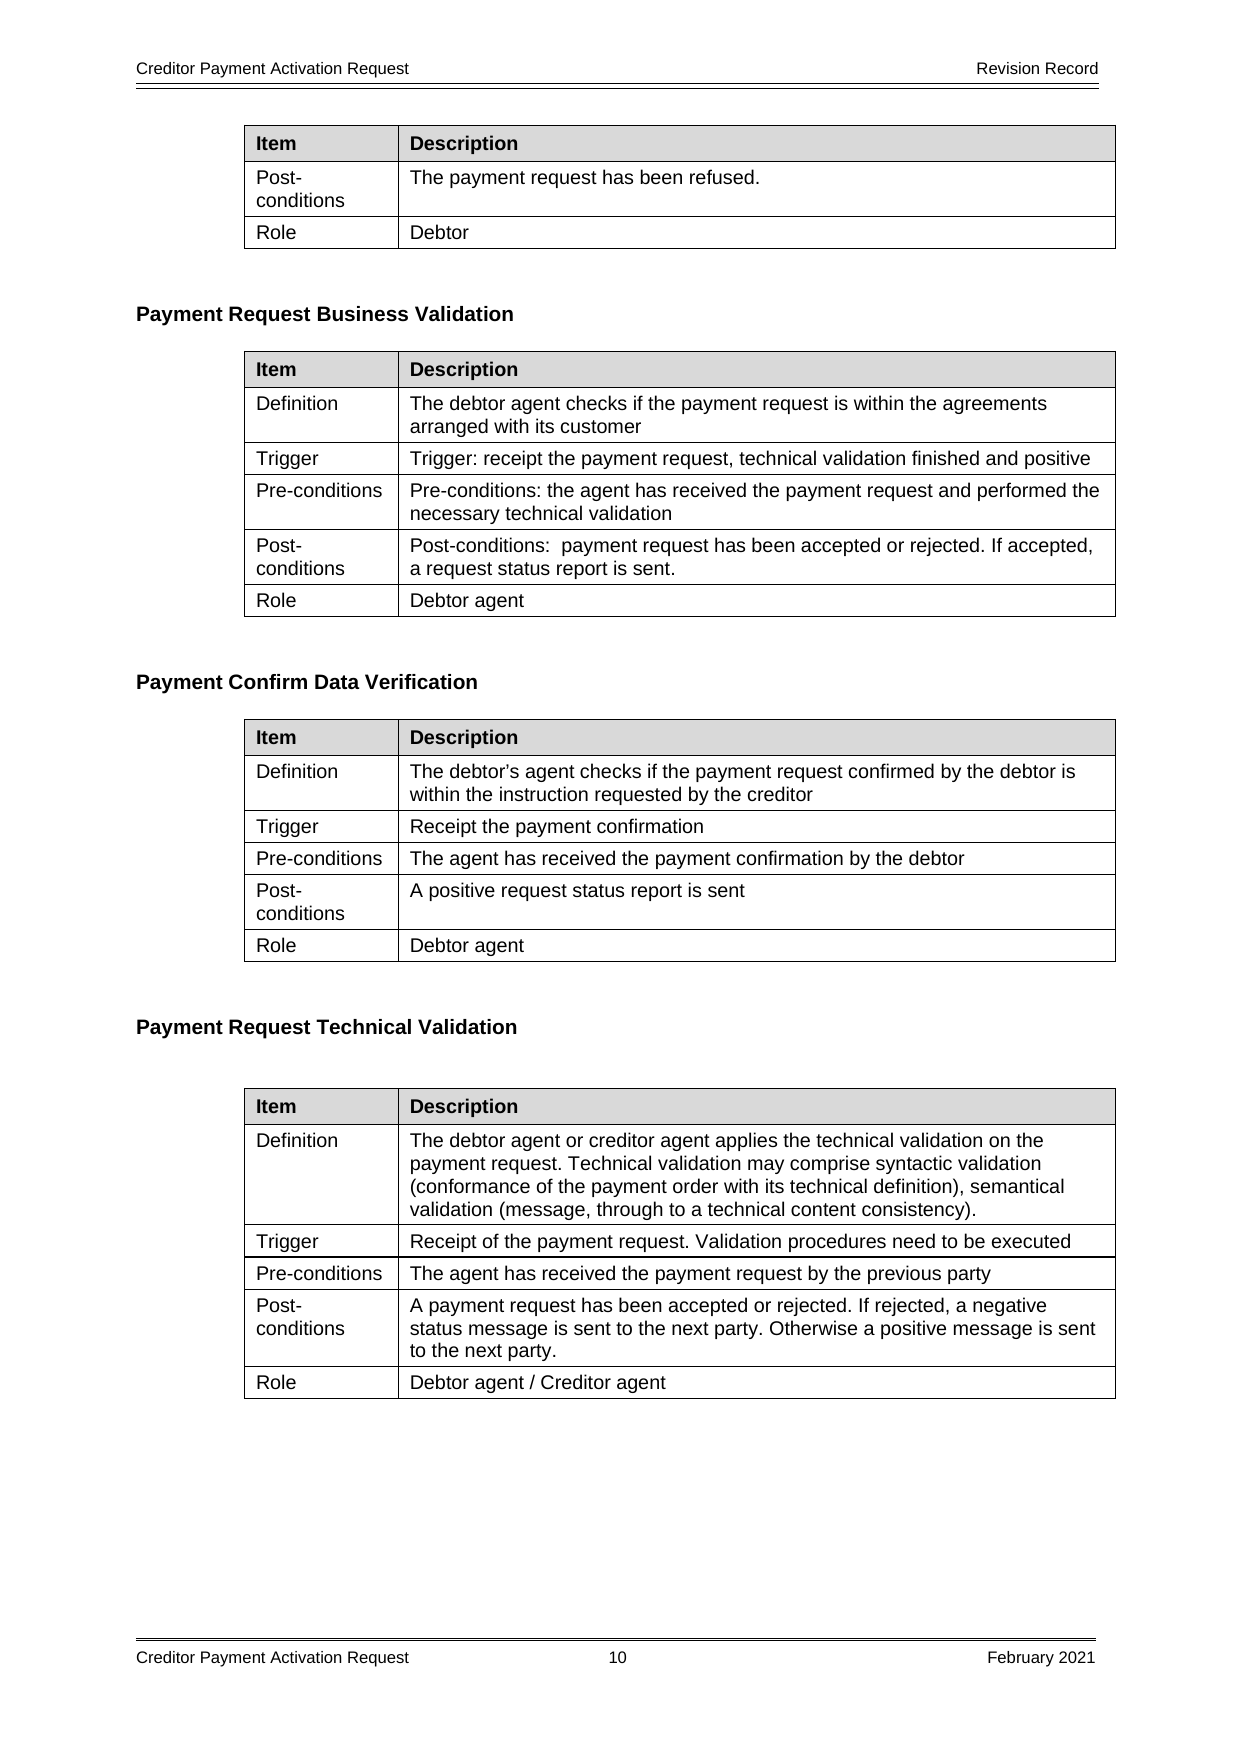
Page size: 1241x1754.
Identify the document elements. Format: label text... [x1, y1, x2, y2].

table_cell Pre-conditions [245, 1258, 398, 1288]
table_cell The debtor’s agent checks if the payment request confirmed by the debtor is within the instruction requested by the creditor [399, 756, 1115, 810]
table_cell Trigger: receipt the payment request, technical validation finished and positive [399, 443, 1115, 474]
table_cell Post-conditions [245, 162, 398, 216]
table_cell Pre-conditions [245, 843, 398, 874]
table_cell A payment request has been accepted or rejected. If rejected, a negative status message is sent to the next party. Otherwise a positive message is sent to the next party. [399, 1290, 1115, 1366]
table_header Description [399, 1089, 1115, 1124]
table_cell Debtor agent [399, 930, 1115, 961]
table_header Description [399, 720, 1115, 755]
table_cell Role [245, 585, 398, 616]
table_header Item [245, 126, 398, 161]
table_cell Role [245, 1367, 398, 1398]
table_cell Pre-conditions: the agent has received the payment request and performed the necessary technical validation [399, 475, 1115, 529]
table_cell Receipt of the payment request. Validation procedures need to be executed [399, 1225, 1115, 1256]
table_cell Post-conditions: payment request has been accepted or rejected. If accepted, a request status report is sent. [399, 530, 1115, 583]
table_cell The debtor agent or creditor agent applies the technical validation on the payment request. Technical validation may comprise syntactic validation (conformance of the payment order with its technical definition), semantical validation (message, through to a technical content consistency). [399, 1125, 1115, 1224]
table_cell Debtor agent / Creditor agent [399, 1367, 1115, 1398]
table_cell Debtor agent [399, 585, 1115, 616]
table_header Item [245, 352, 398, 387]
table_header Item [245, 1089, 398, 1124]
text Payment Request Technical Validation [136, 1015, 1104, 1039]
table_header Item [245, 720, 398, 755]
table_cell Trigger [245, 443, 398, 474]
table_cell Definition [245, 388, 398, 442]
table_cell Pre-conditions [245, 475, 398, 529]
text Payment Confirm Data Verification [136, 670, 1104, 694]
table_cell Role [245, 930, 398, 961]
table_cell Debtor [399, 217, 1115, 248]
text Payment Request Business Validation [136, 302, 1104, 326]
table_cell The agent has received the payment request by the previous party [399, 1258, 1115, 1288]
table_cell Trigger [245, 811, 398, 842]
table_cell Role [245, 217, 398, 248]
table_header Description [399, 126, 1115, 161]
table_cell The agent has received the payment confirmation by the debtor [399, 843, 1115, 874]
table_cell The payment request has been refused. [399, 162, 1115, 216]
table_cell Definition [245, 756, 398, 810]
table_cell A positive request status report is sent [399, 875, 1115, 929]
table_cell Post-conditions [245, 875, 398, 929]
table_cell Post-conditions [245, 1290, 398, 1366]
table_cell The debtor agent checks if the payment request is within the agreements arranged with its customer [399, 388, 1115, 442]
table_cell Post-conditions [245, 530, 398, 583]
table_cell Receipt the payment confirmation [399, 811, 1115, 842]
table_cell Trigger [245, 1225, 398, 1256]
table_header Description [399, 352, 1115, 387]
table_cell Definition [245, 1125, 398, 1224]
